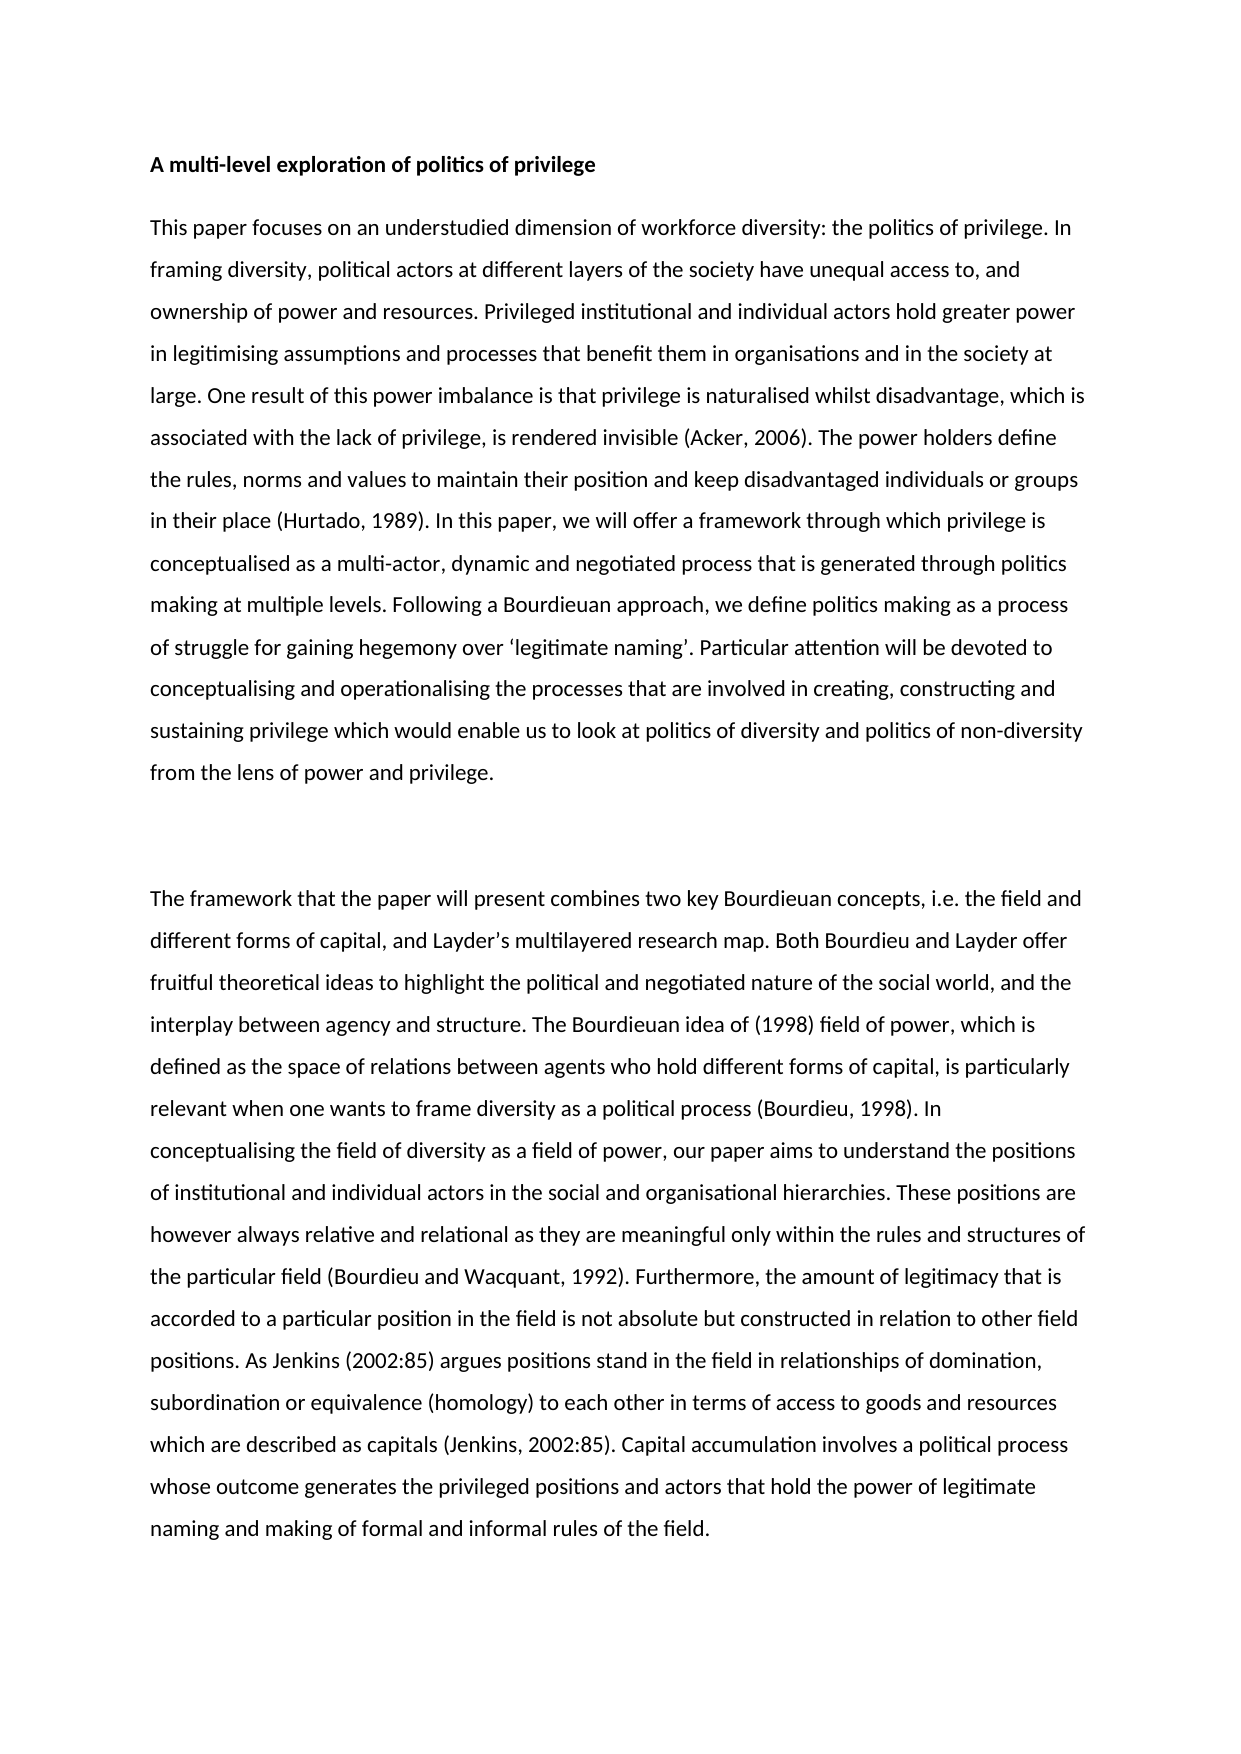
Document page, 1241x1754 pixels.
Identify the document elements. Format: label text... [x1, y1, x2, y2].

text This paper focuses on an understudied dimension of workforce diversity: the politics of privilege. In framing diversity, political actors at different layers of the society have unequal access to, and ownership of power and resources. Privileged institutional and individual actors hold greater power in legitimising assumptions and processes that benefit them in organisations and in the society at large. One result of this power imbalance is that privilege is naturalised whilst disadvantage, which is associated with the lack of privilege, is rendered invisible (Acker, 2006). The power holders define the rules, norms and values to maintain their position and keep disadvantaged individuals or groups in their place (Hurtado, 1989). In this paper, we will offer a framework through which privilege is conceptualised as a multi-actor, dynamic and negotiated process that is generated through politics making at multiple levels. Following a Bourdieuan approach, we define politics making as a process of struggle for gaining hegemony over ‘legitimate naming’. Particular attention will be devoted to conceptualising and operationalising the processes that are involved in creating, constructing and sustaining privilege which would enable us to look at politics of diversity and politics of non-diversity from the lens of power and privilege. [150, 213, 1090, 787]
text A multi-level exploration of politics of privilege [150, 150, 1090, 178]
text The framework that the paper will present combines two key Bourdieuan concepts, i.e. the field and different forms of capital, and Layder’s multilayered research map. Both Bourdieu and Layder offer fruitful theoretical ideas to highlight the political and negotiated nature of the social world, and the interplay between agency and structure. The Bourdieuan idea of (1998) field of power, which is defined as the space of relations between agents who hold different forms of capital, is particularly relevant when one wants to frame diversity as a political process (Bourdieu, 1998). In conceptualising the field of diversity as a field of power, our paper aims to understand the positions of institutional and individual actors in the social and organisational hierarchies. These positions are however always relative and relational as they are meaningful only within the rules and structures of the particular field (Bourdieu and Wacquant, 1992). Furthermore, the amount of legitimacy that is accorded to a particular position in the field is not absolute but constructed in relation to other field positions. As Jenkins (2002:85) argues positions stand in the field in relationships of domination, subordination or equivalence (homology) to each other in terms of access to goods and resources which are described as capitals (Jenkins, 2002:85). Capital accumulation involves a political process whose outcome generates the privileged positions and actors that hold the power of legitimate naming and making of formal and informal rules of the field. [150, 884, 1090, 1542]
